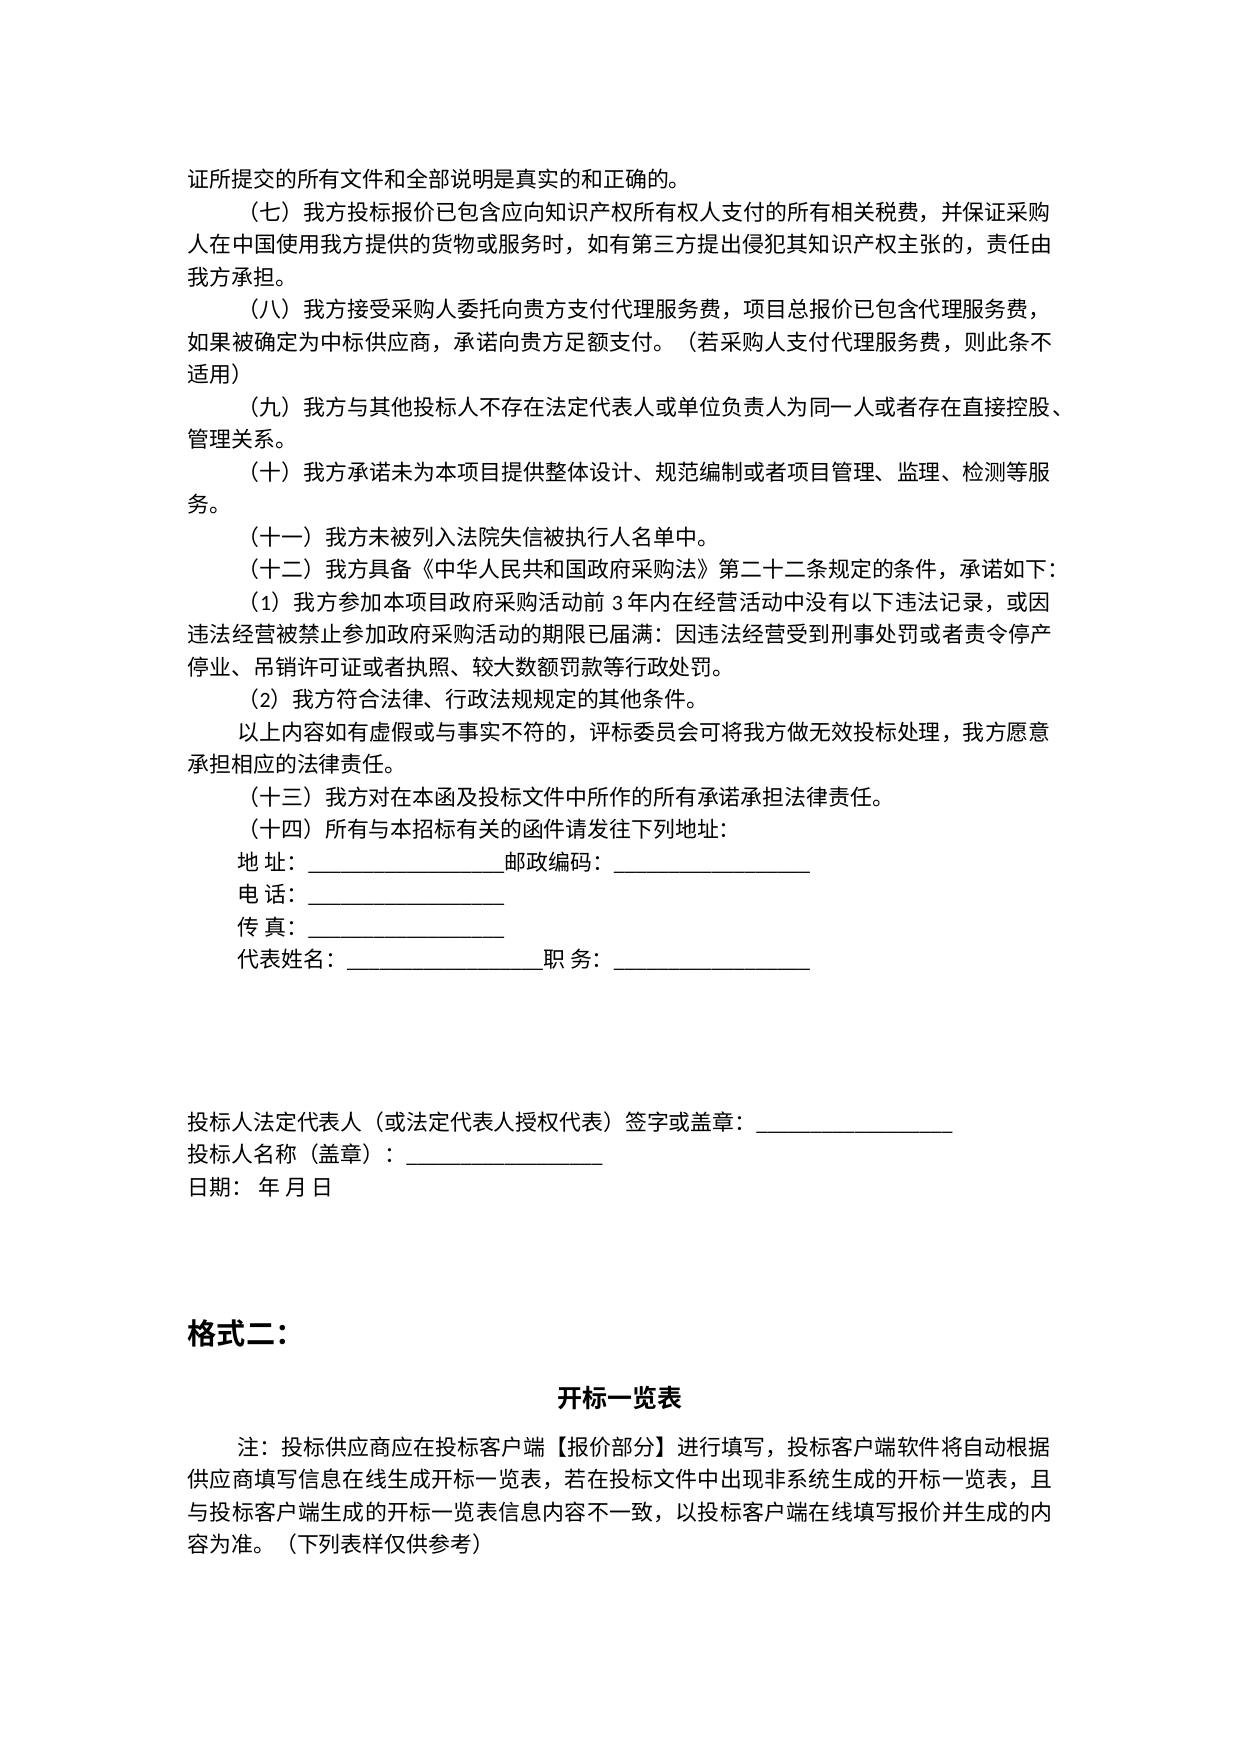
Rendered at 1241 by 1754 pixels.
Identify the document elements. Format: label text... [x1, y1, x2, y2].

text 日期： 年 月 日 [187, 1169, 1053, 1202]
text （十三）我方对在本函及投标文件中所作的所有承诺承担法律责任。 [187, 779, 1053, 812]
text 注：投标供应商应在投标客户端【报价部分】进行填写，投标客户端软件将自动根据供应商填写信息在线生成开标一览表，若在投标文件中出现非系统生成的开标一览表，且与投标客户端生成的开标一览表信息内容不一致，以投标客户端在线填写报价并生成的内容为准。（下列表样仅供参考） [187, 1429, 1053, 1592]
text 传 真：__________________ [187, 909, 1053, 942]
text （2）我方符合法律、行政法规规定的其他条件。 [187, 682, 1053, 714]
text 代表姓名：__________________职 务：__________________ [187, 942, 1053, 974]
text 电 话：__________________ [187, 877, 1053, 909]
text （八）我方接受采购人委托向贵方支付代理服务费，项目总报价已包含代理服务费，如果被确定为中标供应商，承诺向贵方足额支付。（若采购人支付代理服务费，则此条不适用） [187, 292, 1053, 389]
text （十）我方承诺未为本项目提供整体设计、规范编制或者项目管理、监理、检测等服务。 [187, 454, 1053, 519]
text 以上内容如有虚假或与事实不符的，评标委员会可将我方做无效投标处理，我方愿意承担相应的法律责任。 [187, 714, 1053, 779]
text 投标人名称（盖章）：__________________ [187, 1137, 1053, 1169]
text （十二）我方具备《中华人民共和国政府采购法》第二十二条规定的条件，承诺如下： [187, 552, 1053, 584]
text （十一）我方未被列入法院失信被执行人名单中。 [187, 519, 1053, 552]
text 投标人法定代表人（或法定代表人授权代表）签字或盖章：__________________ [187, 1104, 1053, 1137]
text （十四）所有与本招标有关的函件请发往下列地址： [187, 812, 1053, 844]
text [187, 162, 1053, 194]
text 开标一览表 [187, 1364, 1053, 1429]
text 格式二： [187, 1299, 1053, 1364]
text （七）我方投标报价已包含应向知识产权所有权人支付的所有相关税费，并保证采购人在中国使用我方提供的货物或服务时，如有第三方提出侵犯其知识产权主张的，责任由我方承担。 [187, 194, 1053, 292]
text （九）我方与其他投标人不存在法定代表人或单位负责人为同一人或者存在直接控股、管理关系。 [187, 389, 1053, 454]
text 地 址：__________________邮政编码：__________________ [187, 844, 1053, 877]
text （1）我方参加本项目政府采购活动前3年内在经营活动中没有以下违法记录，或因违法经营被禁止参加政府采购活动的期限已届满：因违法经营受到刑事处罚或者责令停产停业、吊销许可证或者执照、较大数额罚款等行政处罚。 [187, 584, 1053, 682]
